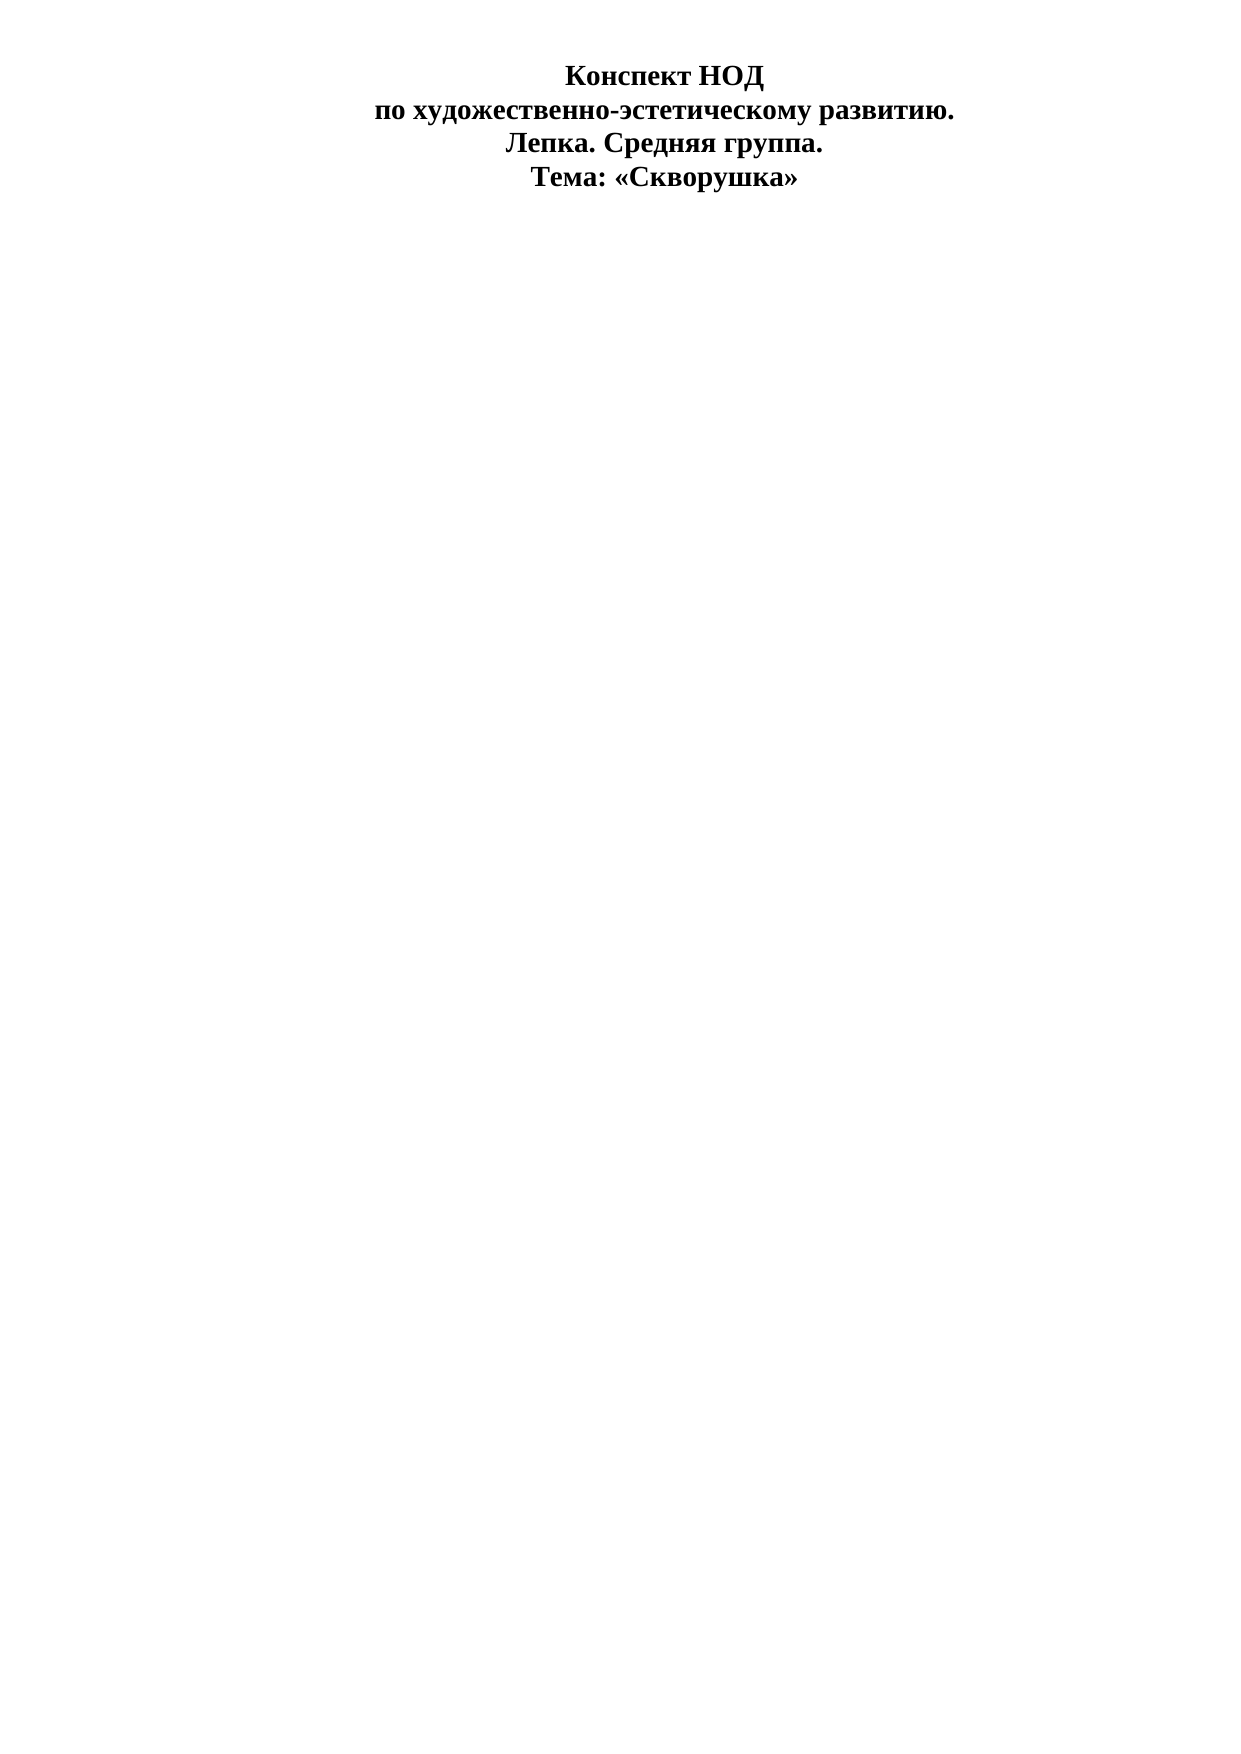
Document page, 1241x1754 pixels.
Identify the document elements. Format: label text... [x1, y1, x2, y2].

text Лепка. Средняя группа. [177, 125, 1152, 159]
text Конспект НОД [177, 58, 1152, 92]
text Тема: «Скворушка» [177, 159, 1152, 192]
text по художественно-эстетическому развитию. [177, 92, 1152, 125]
